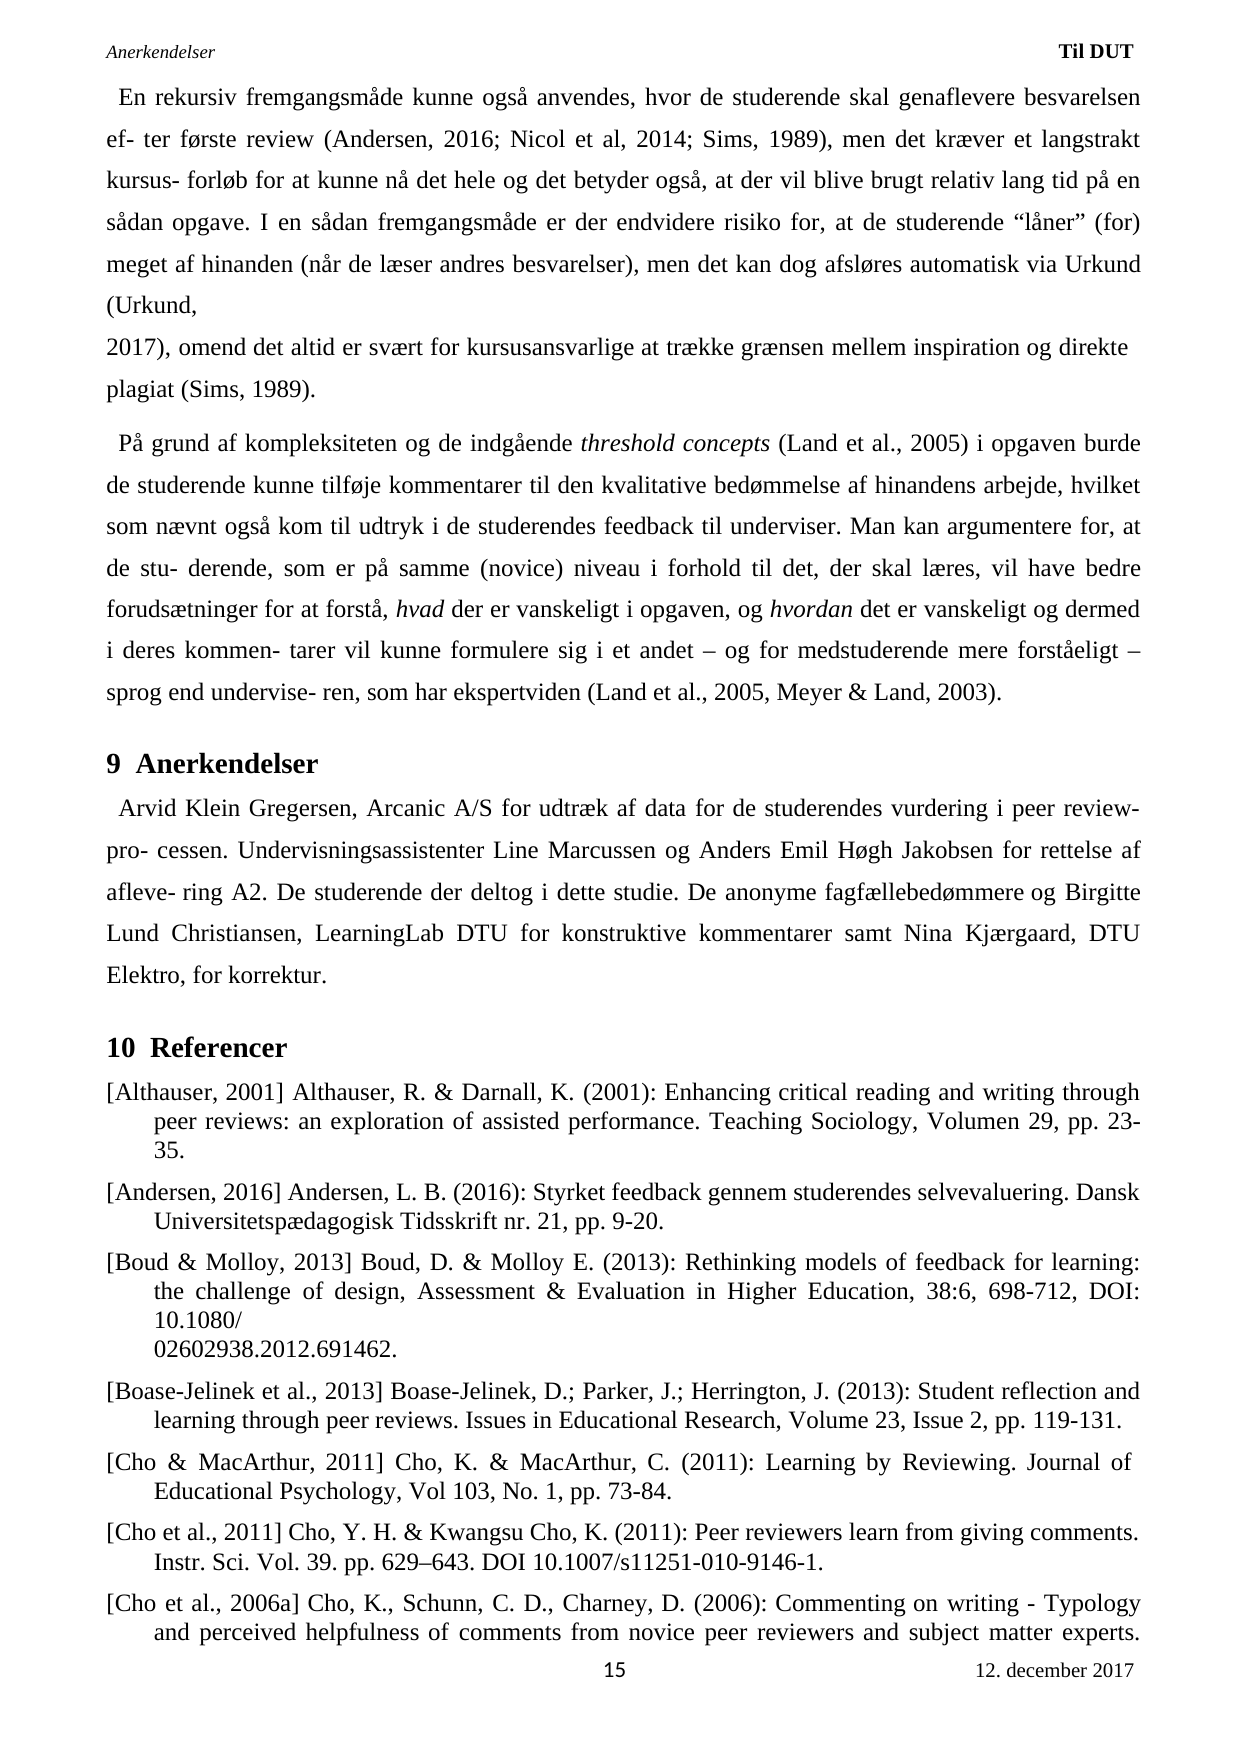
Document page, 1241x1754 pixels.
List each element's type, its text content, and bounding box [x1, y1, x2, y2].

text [106, 1588, 1141, 1646]
text [Cho & MacArthur, 2011] Cho, K. & MacArthur, C. (2011): Learning by Reviewing. Journal of [106, 1447, 1148, 1475]
text [Boud & Molloy, 2013] Boud, D. & Molloy E. (2013): Rethinking models of feedback for learning: the challenge of design, Assessment & Evaluation in Higher Education, 38:6, 698-712, DOI: 10.1080/ [106, 1247, 1141, 1334]
text [Boase-Jelinek et al., 2013] Boase-Jelinek, D.; Parker, J.; Herrington, J. (2013): Student reflection and learning through peer reviews. Issues in Educational Research, Volume 23, Issue 2, pp. 119-131. [106, 1376, 1141, 1434]
text Instr. Sci. Vol. 39. pp. 629–643. DOI 10.1007/s11251-010-9146-1. [153, 1547, 1148, 1575]
text 02602938.2012.691462. [153, 1334, 1148, 1363]
text 10 Referencer [106, 1030, 1148, 1064]
text [Althauser, 2001] Althauser, R. & Darnall, K. (2001): Enhancing critical reading and writing through peer reviews: an exploration of assisted performance. Teaching Sociology, Volumen 29, pp. 23-35. [106, 1077, 1141, 1164]
text [Cho et al., 2011] Cho, Y. H. & Kwangsu Cho, K. (2011): Peer reviewers learn from giving comments. [106, 1517, 1148, 1546]
text Universitetspædagogisk Tidsskrift nr. 21, pp. 9-20. [153, 1206, 1148, 1234]
text På grund af kompleksiteten og de indgående threshold concepts (Land et al., 2005) i opgaven burde de studerende kunne tilføje kommentarer til den kvalitative bedømmelse af hinandens arbejde, hvilket som nævnt også kom til udtryk i de studerendes feedback til underviser. Man kan argumentere for, at de stu- derende, som er på samme (novice) niveau i forhold til det, der skal læres, vil have bedre forudsætninger for at forstå, hvad der er vanskeligt i opgaven, og hvordan det er vanskeligt og dermed i deres kommen- tarer vil kunne formulere sig i et andet – og for medstuderende mere forståeligt – sprog end undervise- ren, som har ekspertviden (Land et al., 2005, Meyer & Land, 2003). [106, 428, 1141, 705]
text 9 Anerkendelser [106, 747, 1148, 780]
text Educational Psychology, Vol 103, No. 1, pp. 73-84. [153, 1476, 1148, 1504]
text Anerkendelser Til DUT [106, 39, 1148, 63]
text Arvid Klein Gregersen, Arcanic A/S for udtræk af data for de studerendes vurdering i peer review-pro- cessen. Undervisningsassistenter Line Marcussen og Anders Emil Høgh Jakobsen for rettelse af afleve- ring A2. De studerende der deltog i dette studie. De anonyme fagfællebedømmere og Birgitte Lund Christiansen, LearningLab DTU for konstruktive kommentarer samt Nina Kjærgaard, DTU Elektro, for korrektur. [106, 793, 1141, 989]
text [Andersen, 2016] Andersen, L. B. (2016): Styrket feedback gennem studerendes selvevaluering. Dansk [106, 1177, 1148, 1205]
text 2017), omend det altid er svært for kursusansvarlige at trække grænsen mellem inspiration og direkte plagiat (Sims, 1989). [106, 332, 1141, 403]
text En rekursiv fremgangsmåde kunne også anvendes, hvor de studerende skal genaflevere besvarelsen ef- ter første review (Andersen, 2016; Nicol et al, 2014; Sims, 1989), men det kræver et langstrakt kursus- forløb for at kunne nå det hele og det betyder også, at der vil blive brugt relativ lang tid på en sådan opgave. I en sådan fremgangsmåde er der endvidere risiko for, at de studerende “låner” (for) meget af hinanden (når de læser andres besvarelser), men det kan dog afsløres automatisk via Urkund (Urkund, [106, 82, 1141, 319]
